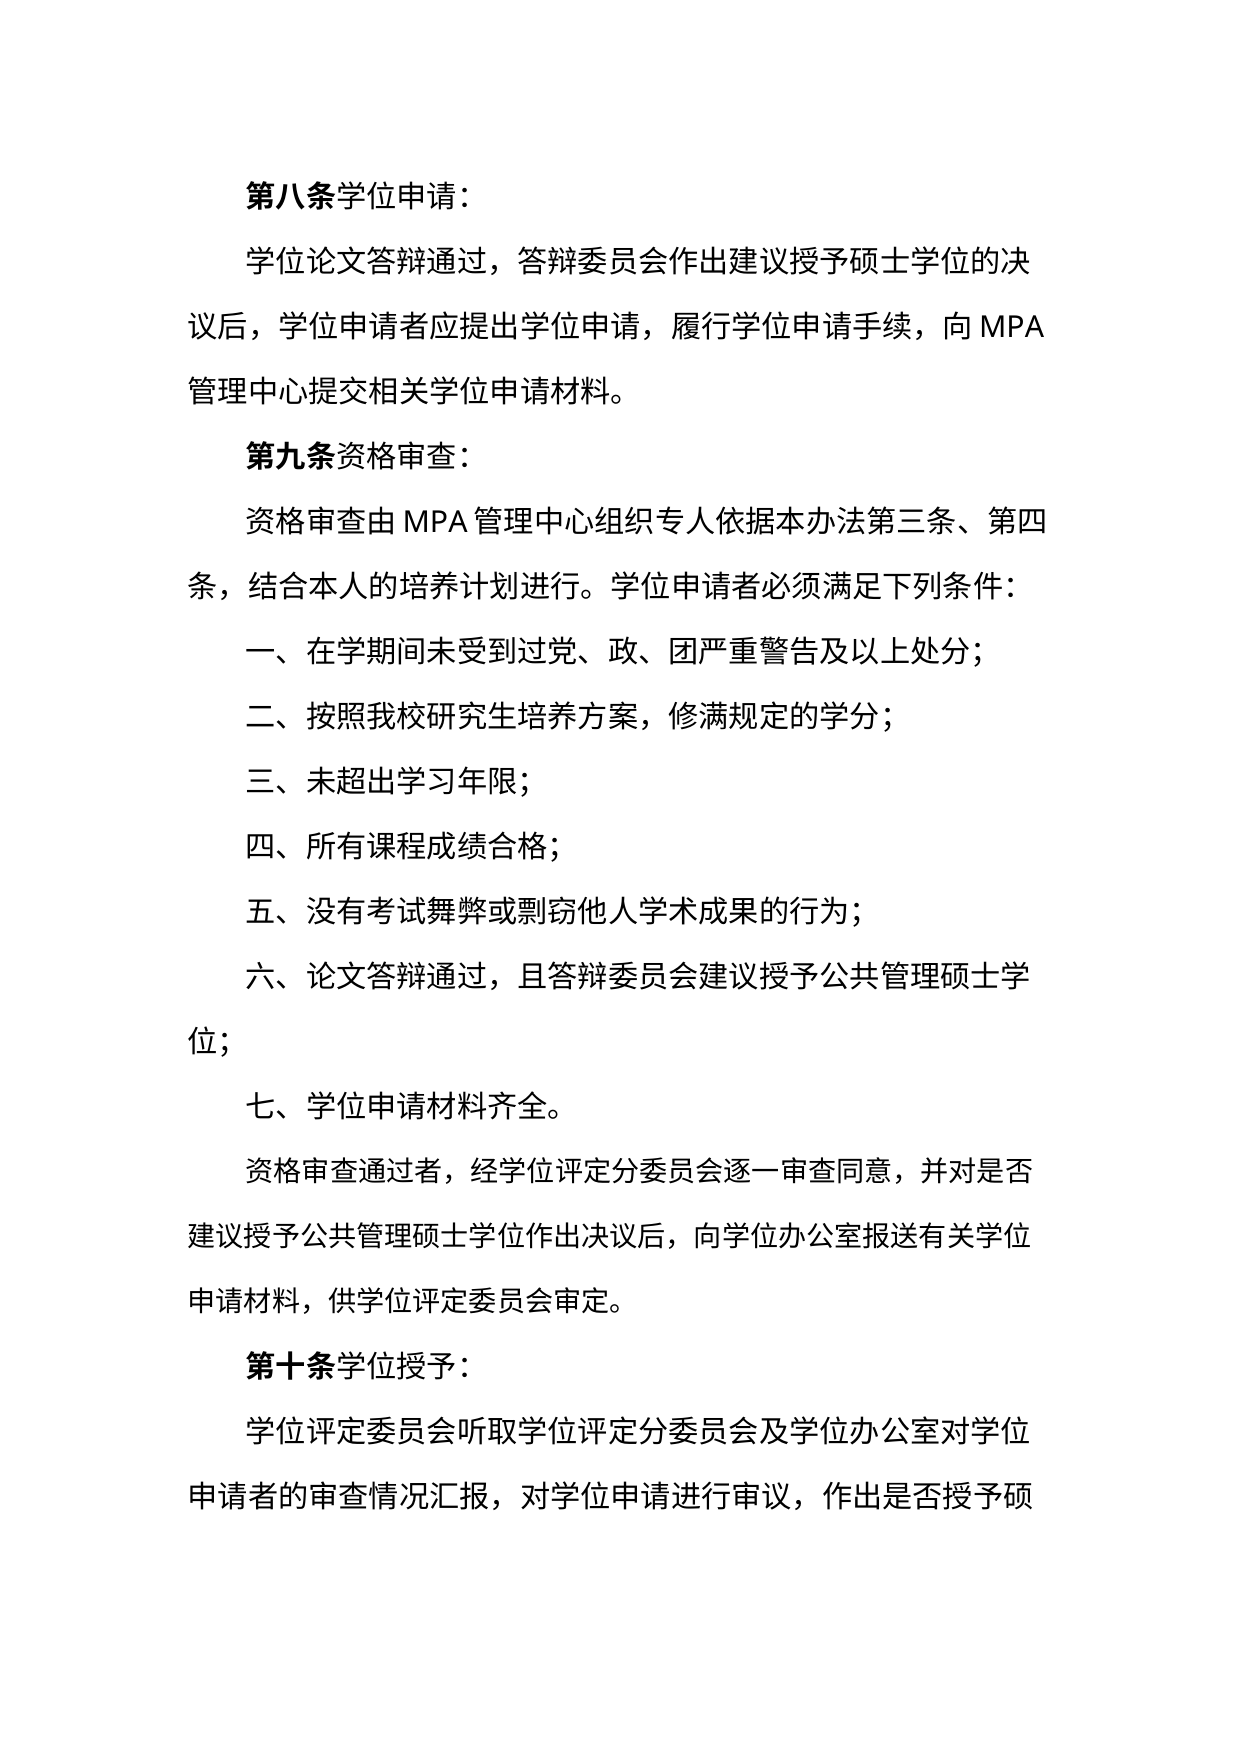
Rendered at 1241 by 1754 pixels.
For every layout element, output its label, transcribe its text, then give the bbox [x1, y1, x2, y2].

text 资格审查由MPA管理中心组织专人依据本办法第三条、第四条，结合本人的培养计划进行。学位申请者必须满足下列条件： [187, 487, 1053, 617]
text 四、所有课程成绩合格； [187, 812, 1053, 877]
text 六、论文答辩通过，且答辩委员会建议授予公共管理硕士学位； [187, 942, 1053, 1072]
text 第十条学位授予： [187, 1332, 1053, 1397]
text 五、没有考试舞弊或剽窃他人学术成果的行为； [187, 877, 1053, 942]
text 一、在学期间未受到过党、政、团严重警告及以上处分； [187, 617, 1053, 682]
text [187, 1397, 1053, 1527]
text 第九条资格审查： [187, 422, 1053, 487]
text 学位论文答辩通过，答辩委员会作出建议授予硕士学位的决议后，学位申请者应提出学位申请，履行学位申请手续，向MPA管理中心提交相关学位申请材料。 [187, 227, 1053, 422]
text 第八条学位申请： [187, 162, 1053, 227]
text 资格审查通过者，经学位评定分委员会逐一审查同意，并对是否建议授予公共管理硕士学位作出决议后，向学位办公室报送有关学位申请材料，供学位评定委员会审定。 [187, 1137, 1053, 1332]
text 三、未超出学习年限； [187, 747, 1053, 812]
text 七、学位申请材料齐全。 [187, 1072, 1053, 1137]
text 二、按照我校研究生培养方案，修满规定的学分； [187, 682, 1053, 747]
